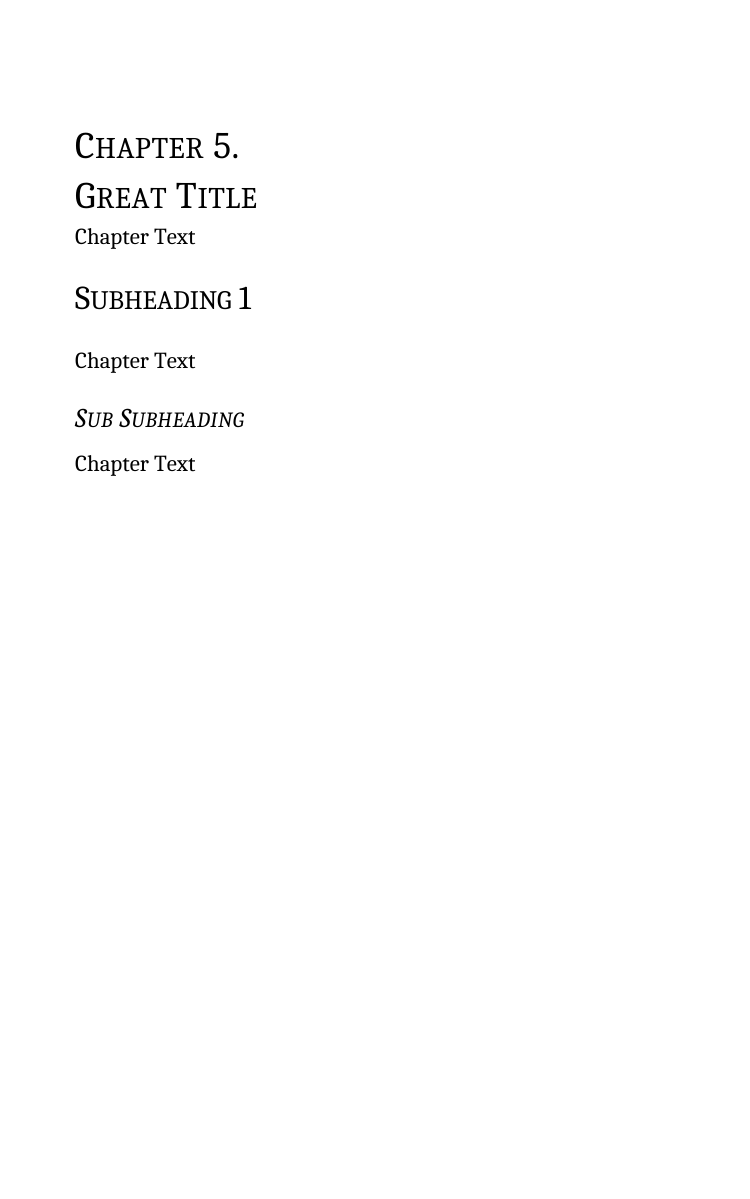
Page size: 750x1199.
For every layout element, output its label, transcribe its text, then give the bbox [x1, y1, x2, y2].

text Chapter Text [75, 450, 675, 477]
subtitle Subheading 1 [75, 279, 675, 318]
subtitle Chapter 5. [75, 125, 675, 168]
subtitle Sub Subheading [75, 403, 675, 434]
text Chapter Text [75, 224, 675, 251]
text Chapter Text [75, 348, 675, 374]
subtitle Great Title [75, 174, 675, 218]
